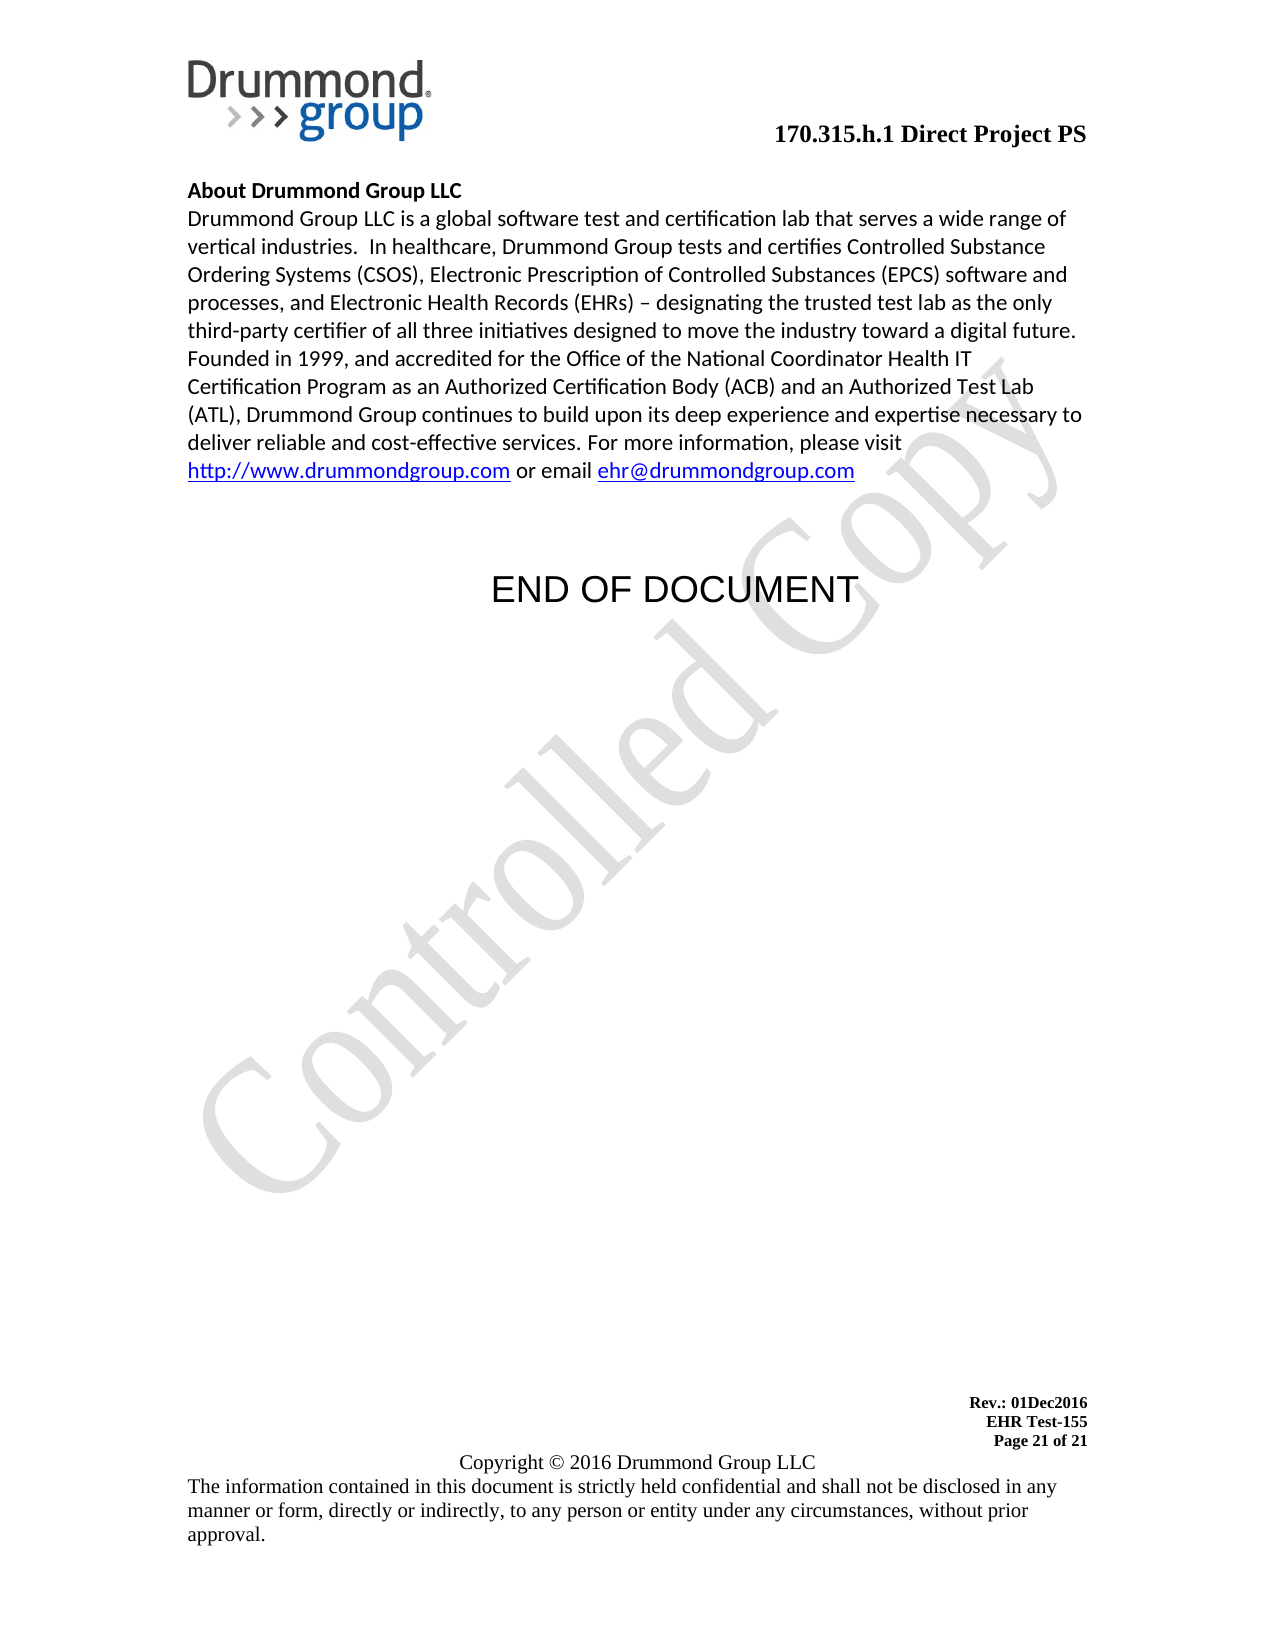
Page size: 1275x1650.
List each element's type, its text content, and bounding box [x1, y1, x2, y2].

picture [187, 60, 433, 142]
text About Drummond Group LLC [187, 176, 1087, 204]
text Drummond Group LLC is a global software test and certification lab that serves a wide range of vertical industries. In healthcare, Drummond Group tests and certifies Controlled Substance Ordering Systems (CSOS), Electronic Prescription of Controlled Substances (EPCS) software and processes, and Electronic Health Records (EHRs) – designating the trusted test lab as the only third-party certifier of all three initiatives designed to move the industry toward a digital future. Founded in 1999, and accredited for the Office of the National Coordinator Health IT Certification Program as an Authorized Certification Body (ACB) and an Authorized Test Lab (ATL), Drummond Group continues to build upon its deep experience and expertise necessary to deliver reliable and cost-effective services. For more information, please visit http://www.drummondgroup.com or email ehr@drummondgroup.com [187, 204, 1087, 484]
text END OF DOCUMENT [262, 567, 1087, 610]
